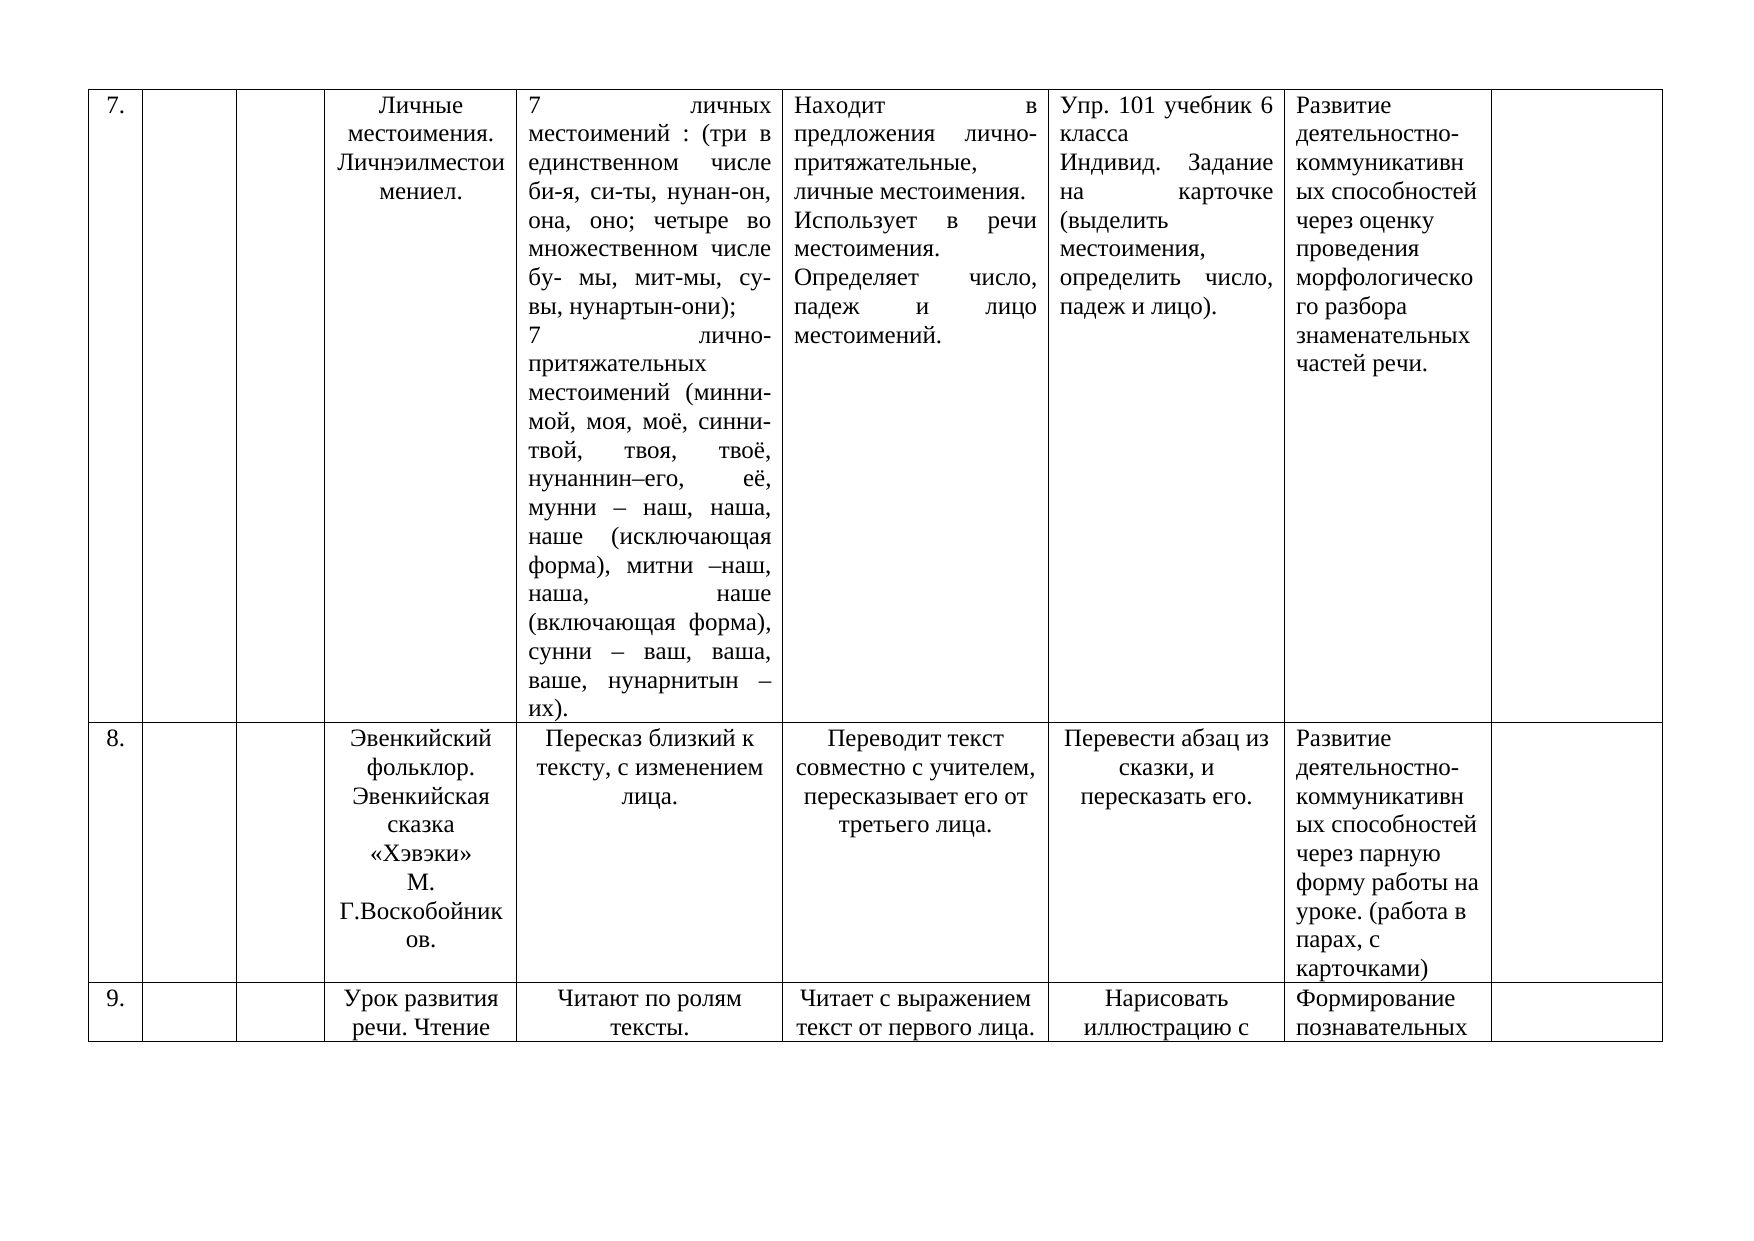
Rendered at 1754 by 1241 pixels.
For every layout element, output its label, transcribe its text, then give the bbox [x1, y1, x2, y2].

table_cell Развитие деятельностно-коммуникативных способностей через парную форму работы на уроке. (работа в парах, с карточками) [1285, 723, 1491, 982]
table_cell Находит в предложения лично-притяжательные, личные местоимения. Использует в речи местоимения. Определяет число, падеж и лицо местоимений. [783, 90, 1048, 722]
table_cell 7 личных местоимений : (три в единственном числе би-я, си-ты, нунан-он, она, оно; четыре во множественном числе бу- мы, мит-мы, су-вы, нунартын-они); 7 лично-притяжательных местоимений (минни-мой, моя, моё, синни-твой, твоя, твоё, нунаннин–его, её, мунни – наш, наша, наше (исключающая форма), митни –наш, наша, наше (включающая форма), сунни – ваш, ваша, ваше, нунарнитын –их). [517, 90, 782, 722]
table_cell Упр. 101 учебник 6 класса Индивид. Задание на карточке (выделить местоимения, определить число, падеж и лицо). [1049, 90, 1284, 722]
table_cell Перевести абзац из сказки, и пересказать его. [1049, 723, 1284, 982]
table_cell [1049, 983, 1284, 1041]
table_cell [517, 983, 782, 1041]
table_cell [325, 983, 516, 1041]
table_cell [783, 983, 1048, 1041]
table_cell 8. [89, 723, 142, 982]
table_cell [1492, 723, 1662, 982]
table_cell Эвенкийский фольклор. Эвенкийская сказка «Хэвэки» М. Г.Воскобойников. [325, 723, 516, 982]
table_cell Личные местоимения. Личнэилместоимениел. [325, 90, 516, 722]
table_cell Развитие деятельностно-коммуникативных способностей через оценку проведения морфологического разбора знаменательных частей речи. [1285, 90, 1491, 722]
table_cell [237, 723, 324, 982]
table_cell [237, 983, 324, 1041]
table_cell Переводит текст совместно с учителем, пересказывает его от третьего лица. [783, 723, 1048, 982]
table_cell [237, 90, 324, 722]
table_cell 9. [89, 983, 142, 1041]
table_cell [143, 90, 236, 722]
table_cell [143, 723, 236, 982]
table_cell [143, 983, 236, 1041]
table_cell Пересказ близкий к тексту, с изменением лица. [517, 723, 782, 982]
table_cell [1492, 90, 1662, 722]
table_cell 7. [89, 90, 142, 722]
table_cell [1285, 983, 1491, 1041]
table_cell [1492, 983, 1662, 1041]
